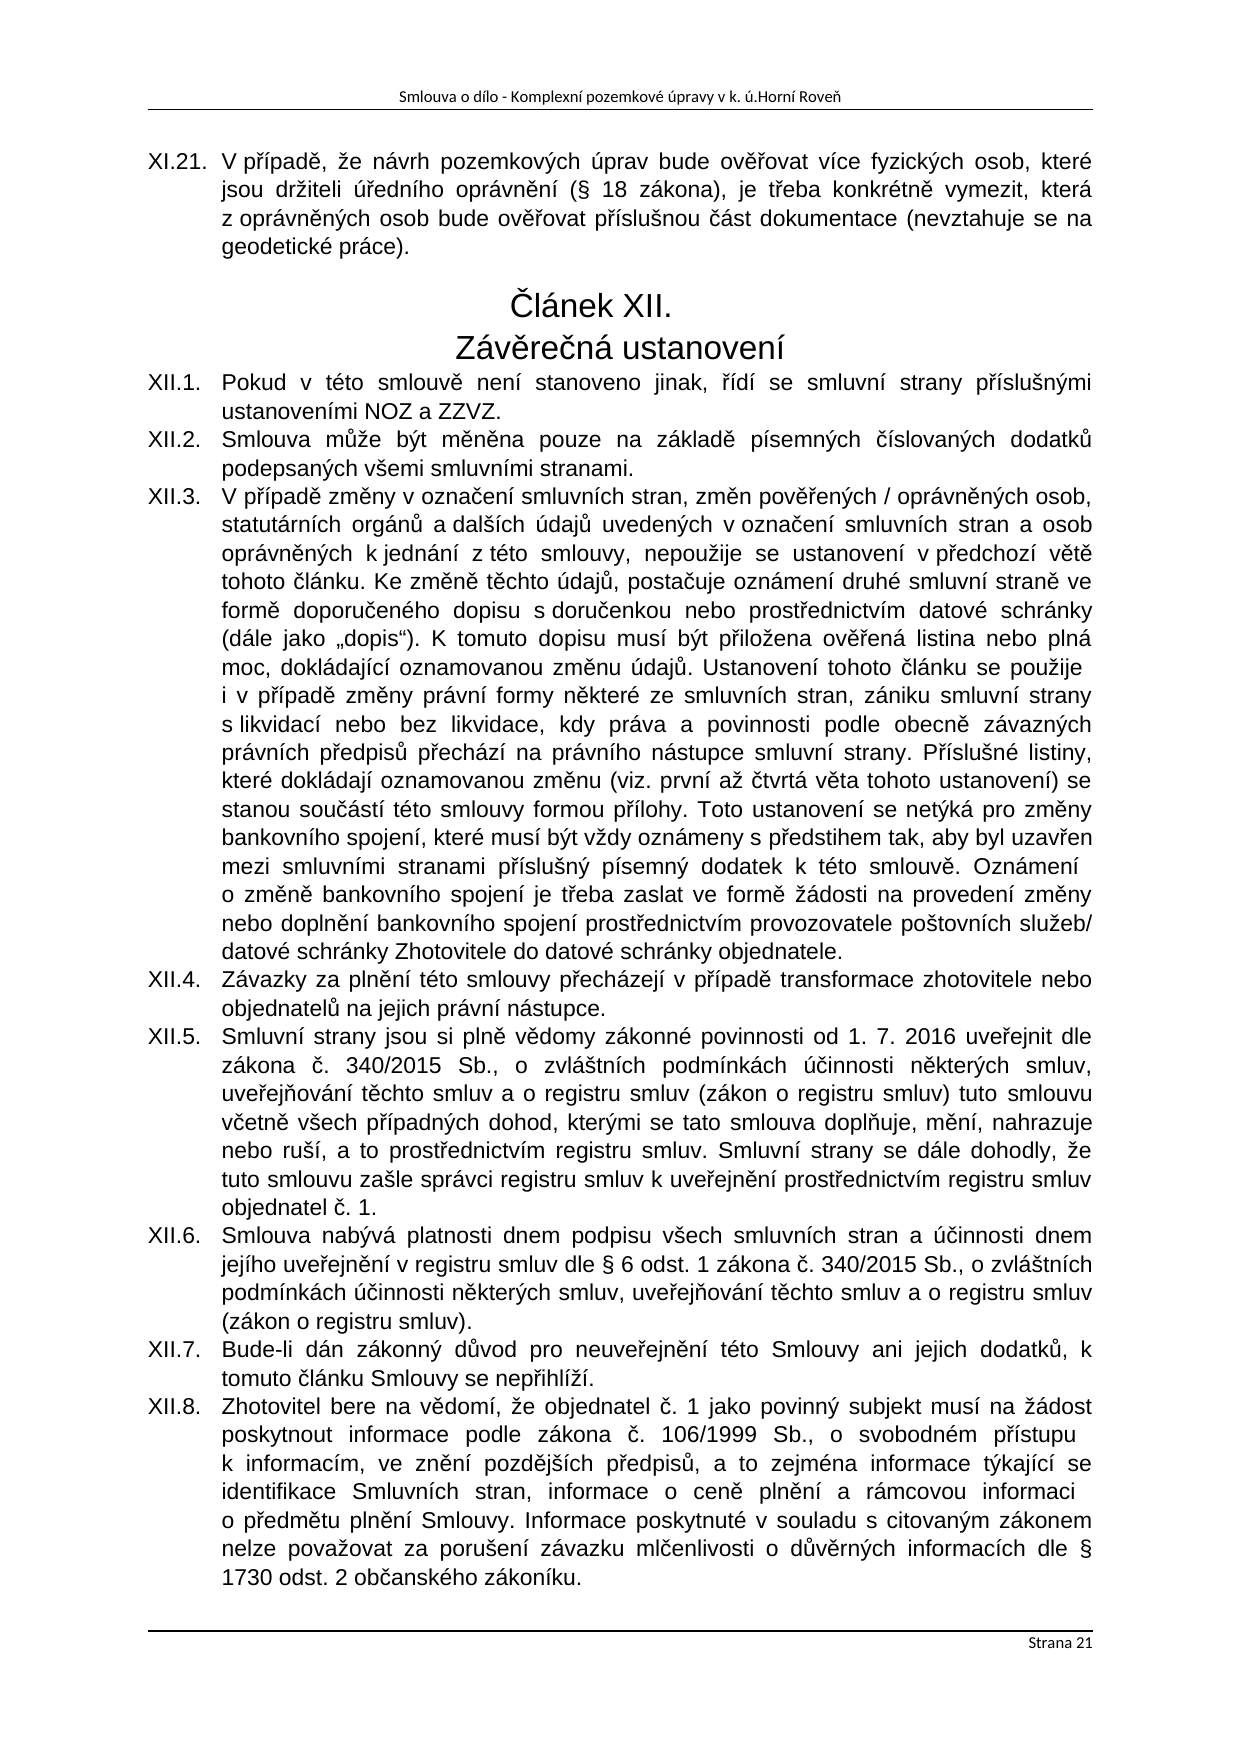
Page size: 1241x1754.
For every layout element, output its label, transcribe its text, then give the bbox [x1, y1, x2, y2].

list Smlouva může být měněna pouze na základě písemných číslovaných dodatků podepsaných všemi smluvními stranami. [148, 426, 1093, 481]
list Bude-li dán zákonný důvod pro neuveřejnění této Smlouvy ani jejich dodatků, k tomuto článku Smlouvy se nepřihlíží. [148, 1336, 1093, 1391]
list V případě, že návrh pozemkových úprav bude ověřovat více fyzických osob, které jsou držiteli úředního oprávnění (§ 18 zákona), je třeba konkrétně vymezit, která z oprávněných osob bude ověřovat příslušnou část dokumentace (nevztahuje se na geodetické práce). [148, 148, 1093, 259]
list Pokud v této smlouvě není stanoveno jinak, řídí se smluvní strany příslušnými ustanoveními NOZ a ZZVZ. [148, 369, 1093, 424]
list Smlouva nabývá platnosti dnem podpisu všech smluvních stran a účinnosti dnem jejího uveřejnění v registru smluv dle § 6 odst. 1 zákona č. 340/2015 Sb., o zvláštních podmínkách účinnosti některých smluv, uveřejňování těchto smluv a o registru smluv (zákon o registru smluv). [148, 1222, 1093, 1334]
list Smluvní strany jsou si plně vědomy zákonné povinnosti od 1. 7. 2016 uveřejnit dle zákona č. 340/2015 Sb., o zvláštních podmínkách účinnosti některých smluv, uveřejňování těchto smluv a o registru smluv (zákon o registru smluv) tuto smlouvu včetně všech případných dohod, kterými se tato smlouva doplňuje, mění, nahrazuje nebo ruší, a to prostřednictvím registru smluv. Smluvní strany se dále dohodly, že tuto smlouvu zašle správci registru smluv k uveřejnění prostřednictvím registru smluv objednatel č. 1. [148, 1023, 1093, 1220]
list Závazky za plnění této smlouvy přecházejí v případě transformace zhotovitele nebo objednatelů na jejich právní nástupce. [148, 966, 1093, 1021]
list Zhotovitel bere na vědomí, že objednatel č. 1 jako povinný subjekt musí na žádost poskytnout informace podle zákona č. 106/1999 Sb., o svobodném přístupu k informacím, ve znění pozdějších předpisů, a to zejména informace týkající se identifikace Smluvních stran, informace o ceně plnění a rámcovou informaci o předmětu plnění Smlouvy. Informace poskytnuté v souladu s citovaným zákonem nelze považovat za porušení závazku mlčenlivosti o důvěrných informacích dle § 1730 odst. 2 občanského zákoníku. [148, 1393, 1093, 1590]
list V případě změny v označení smluvních stran, změn pověřených / oprávněných osob, statutárních orgánů a dalších údajů uvedených v označení smluvních stran a osob oprávněných k jednání z této smlouvy, nepoužije se ustanovení v předchozí větě tohoto článku. Ke změně těchto údajů, postačuje oznámení druhé smluvní straně ve formě doporučeného dopisu s doručenkou nebo prostřednictvím datové schránky (dále jako „dopis“). K tomuto dopisu musí být přiložena ověřená listina nebo plná moc, dokládající oznamovanou změnu údajů. Ustanovení tohoto článku se použije i v případě změny právní formy některé ze smluvních stran, zániku smluvní strany s likvidací nebo bez likvidace, kdy práva a povinnosti podle obecně závazných právních předpisů přechází na právního nástupce smluvní strany. Příslušné listiny, které dokládají oznamovanou změnu (viz. první až čtvrtá věta tohoto ustanovení) se stanou součástí této smlouvy formou přílohy. Toto ustanovení se netýká pro změny bankovního spojení, které musí být vždy oznámeny s předstihem tak, aby byl uzavřen mezi smluvními stranami příslušný písemný dodatek k této smlouvě. Oznámení o změně bankovního spojení je třeba zaslat ve formě žádosti na provedení změny nebo doplnění bankovního spojení prostřednictvím provozovatele poštovních služeb/ datové schránky Zhotovitele do datové schránky objednatele. [148, 483, 1093, 964]
subtitle Závěrečná ustanovení [148, 286, 1093, 366]
